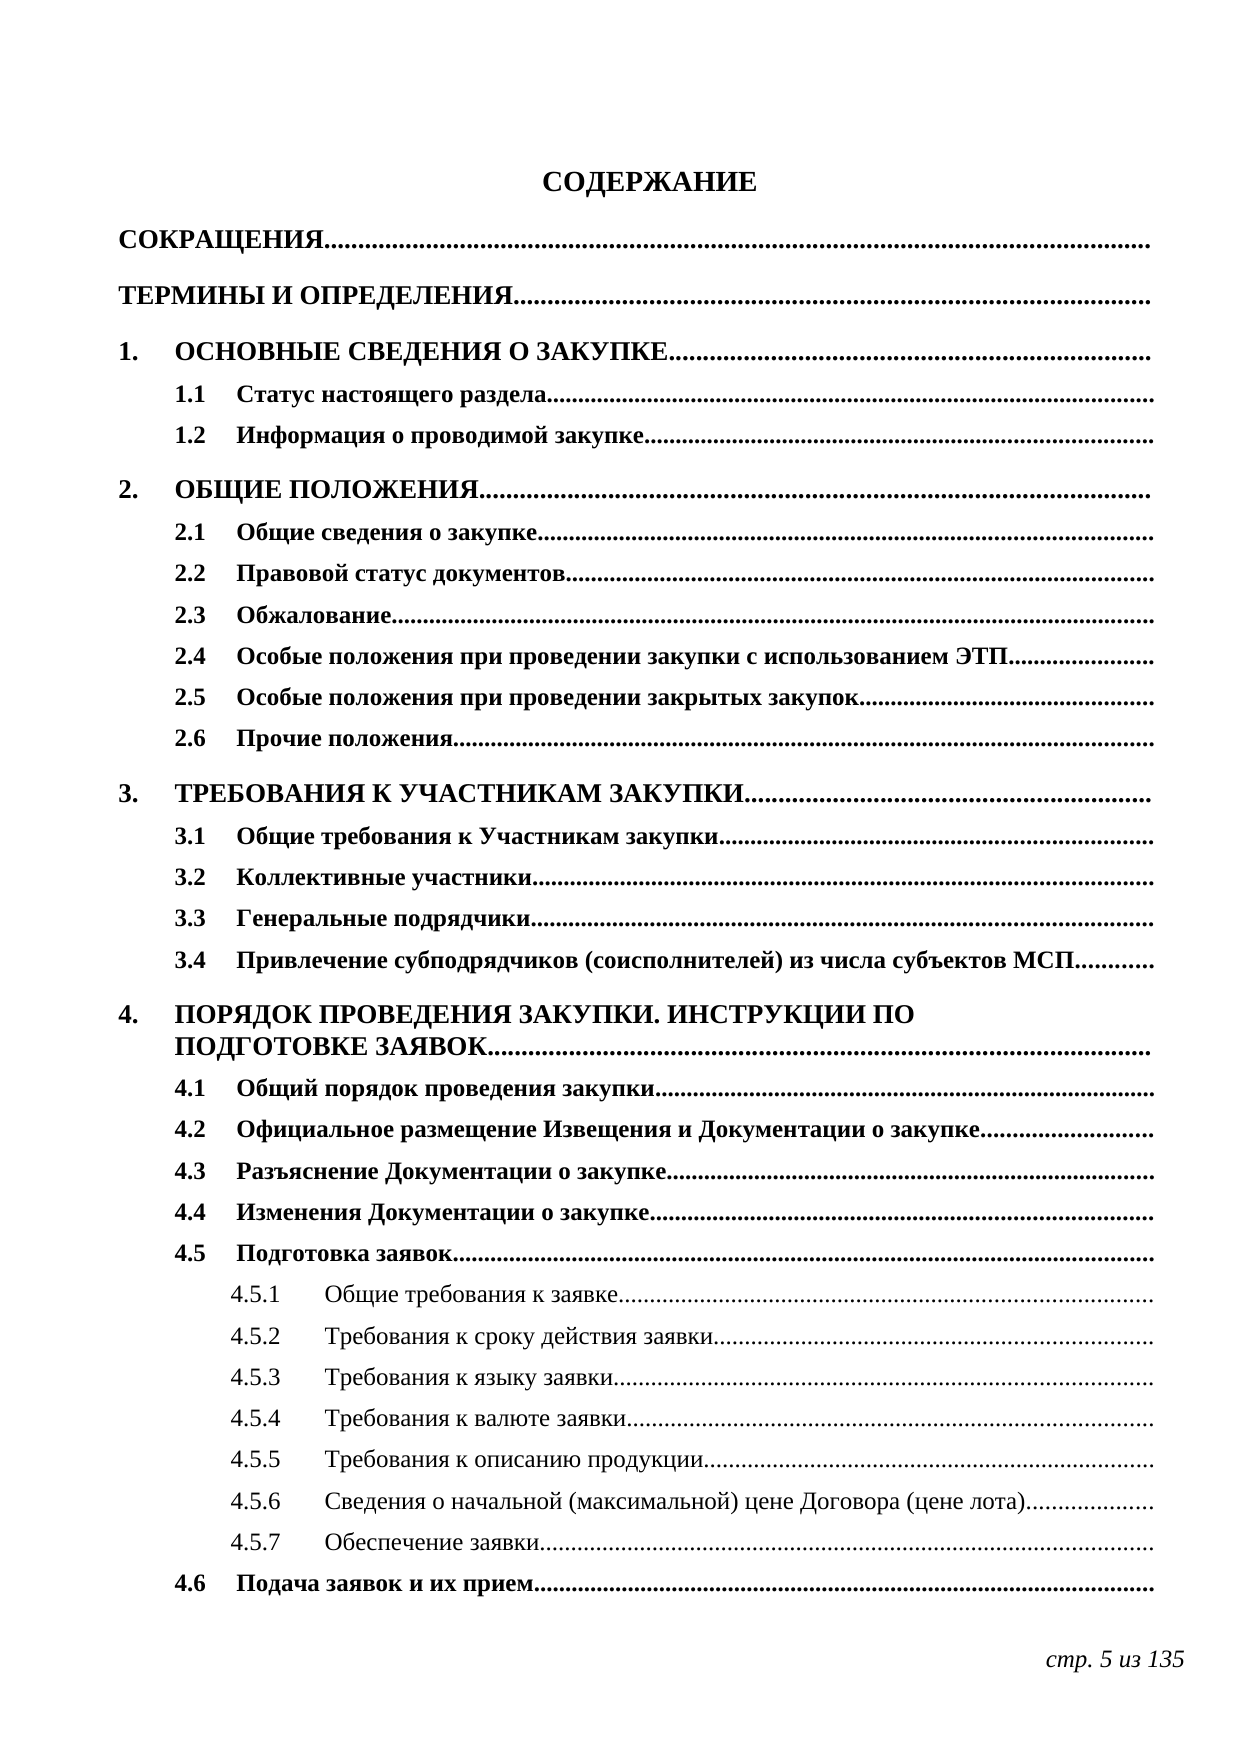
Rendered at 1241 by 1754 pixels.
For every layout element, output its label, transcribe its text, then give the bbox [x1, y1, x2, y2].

text СОКРАЩЕНИЯ 10 [118, 223, 1063, 254]
text ТЕРМИНЫ И ОПРЕДЕЛЕНИЯ 12 [118, 279, 1063, 310]
text СОДЕРЖАНИЕ [118, 164, 1181, 198]
text 2.5 Особые положения при проведении закрытых закупок 24 [174, 682, 1093, 711]
text 4.5.3 Требования к языку заявки 37 [230, 1362, 1063, 1391]
text 2.6 Прочие положения 25 [174, 723, 1093, 752]
text 2. ОБЩИЕ ПОЛОЖЕНИЯ 22 [118, 474, 1063, 505]
text 3. ТРЕБОВАНИЯ К УЧАСТНИКАМ ЗАКУПКИ 27 [118, 777, 1063, 808]
text 1. ОСНОВНЫЕ СВЕДЕНИЯ О ЗАКУПКЕ 14 [118, 335, 1063, 366]
text 1.2 Информация о проводимой закупке 14 [174, 420, 1093, 449]
text 4.4 Изменения Документации о закупке 34 [174, 1197, 1093, 1226]
text 3.3 Генеральные подрядчики 29 [174, 903, 1093, 932]
text 4.1 Общий порядок проведения закупки 32 [174, 1073, 1093, 1102]
text 4.5.5 Требования к описанию продукции 37 [230, 1444, 1063, 1473]
text 4.5.7 Обеспечение заявки 38 [230, 1527, 1063, 1556]
text 4.6 Подача заявок и их прием 39 [174, 1568, 1093, 1597]
text 2.1 Общие сведения о закупке 22 [174, 517, 1093, 546]
text 4.5.4 Требования к валюте заявки 37 [230, 1403, 1063, 1432]
text 4.5.1 Общие требования к заявке 34 [230, 1279, 1063, 1308]
text 4.2 Официальное размещение Извещения и Документации о закупке 32 [174, 1114, 1093, 1143]
text 4.5 Подготовка заявок 34 [174, 1238, 1093, 1267]
text 4.3 Разъяснение Документации о закупке 33 [174, 1156, 1093, 1184]
text 4. ПОРЯДОК ПРОВЕДЕНИЯ ЗАКУПКИ. ИНСТРУКЦИИ ПО ПОДГОТОВКЕ ЗАЯВОК 32 [118, 998, 1063, 1061]
text 2.3 Обжалование 23 [174, 600, 1093, 628]
text 3.2 Коллективные участники 27 [174, 862, 1093, 891]
text 3.4 Привлечение субподрядчиков (соисполнителей) из числа субъектов МСП 30 [174, 945, 1093, 973]
text 2.2 Правовой статус документов 22 [174, 558, 1093, 587]
text 4.5.2 Требования к сроку действия заявки 37 [230, 1321, 1063, 1349]
text 2.4 Особые положения при проведении закупки с использованием ЭТП 24 [174, 641, 1093, 670]
text 3.1 Общие требования к Участникам закупки 27 [174, 821, 1093, 850]
text 4.5.6 Сведения о начальной (максимальной) цене Договора (цене лота) 38 [230, 1486, 1063, 1514]
text 1.1 Статус настоящего раздела 14 [174, 379, 1093, 407]
